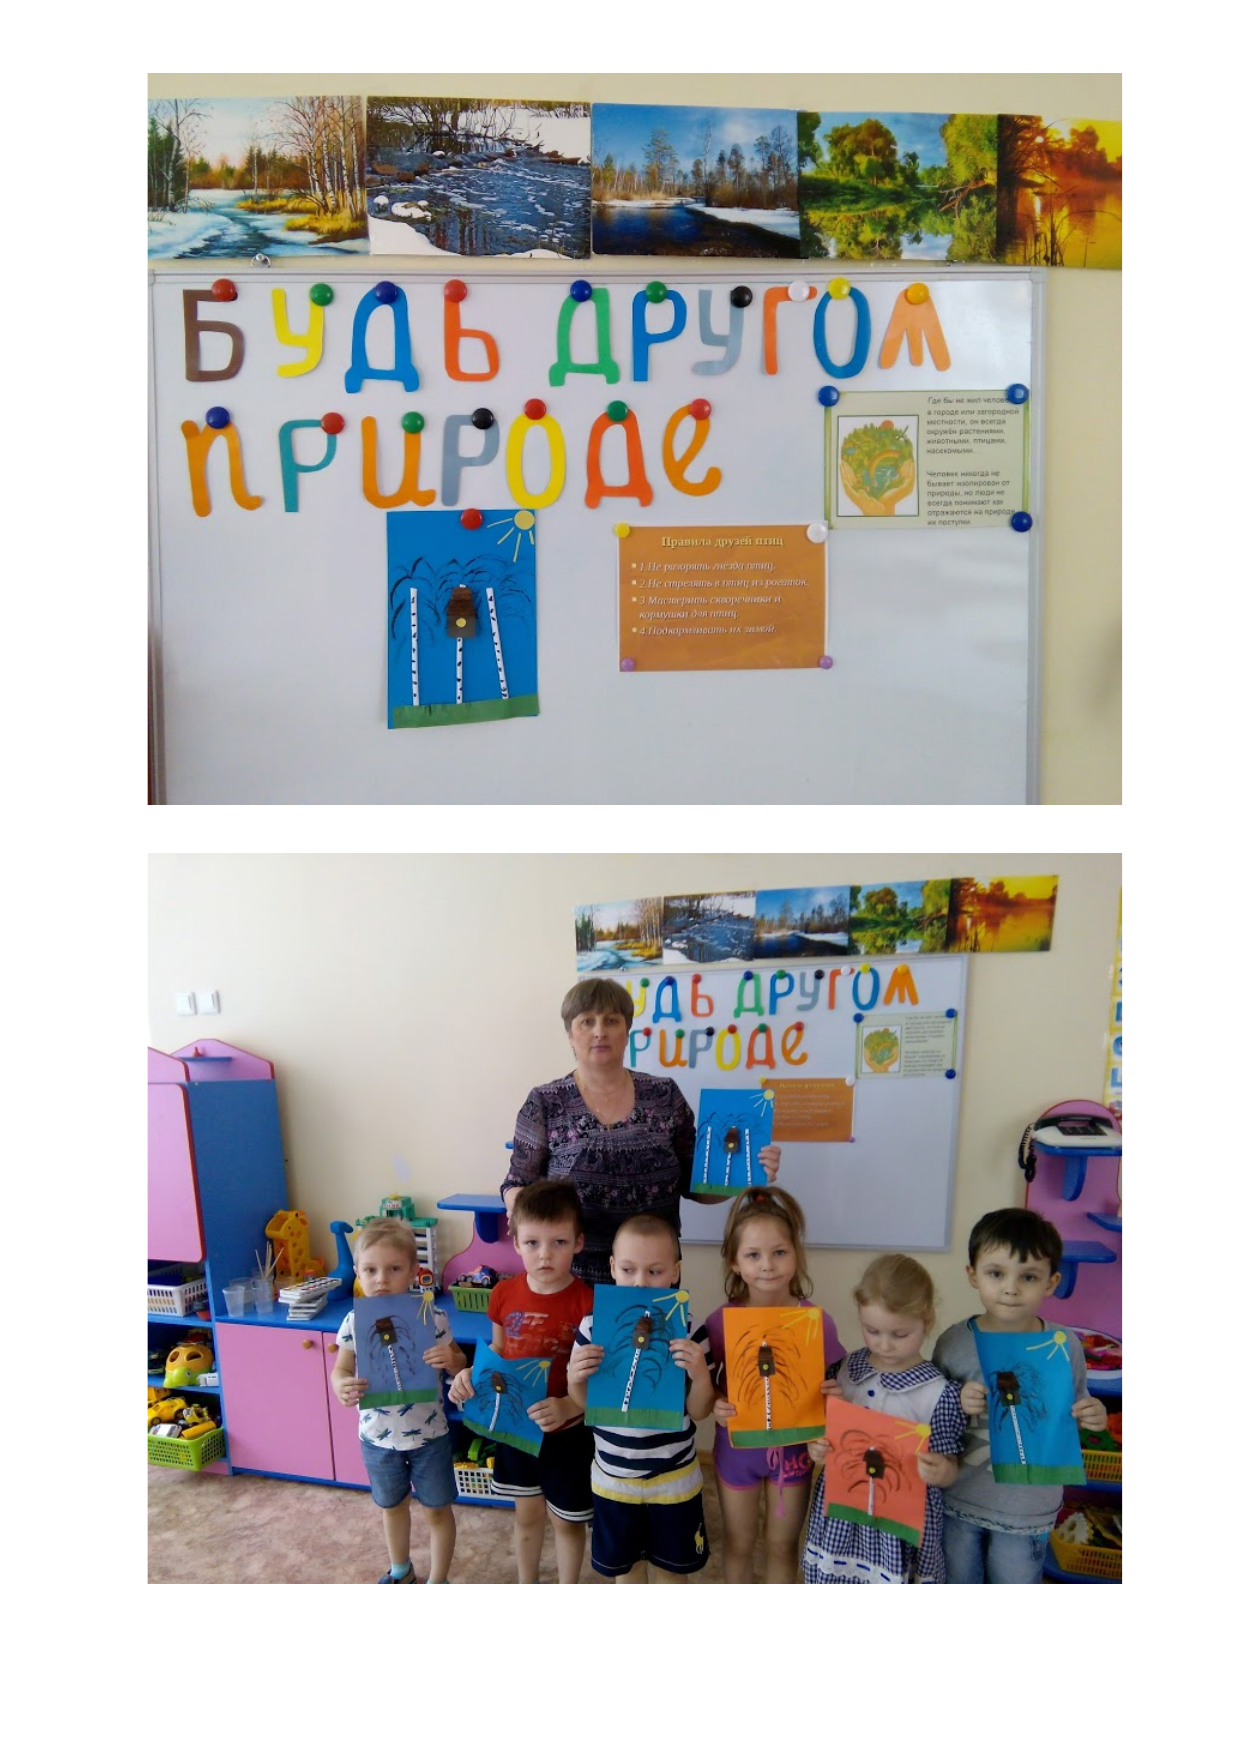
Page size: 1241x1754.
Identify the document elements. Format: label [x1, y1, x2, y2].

picture [147, 73, 1123, 805]
picture [147, 853, 1123, 1584]
